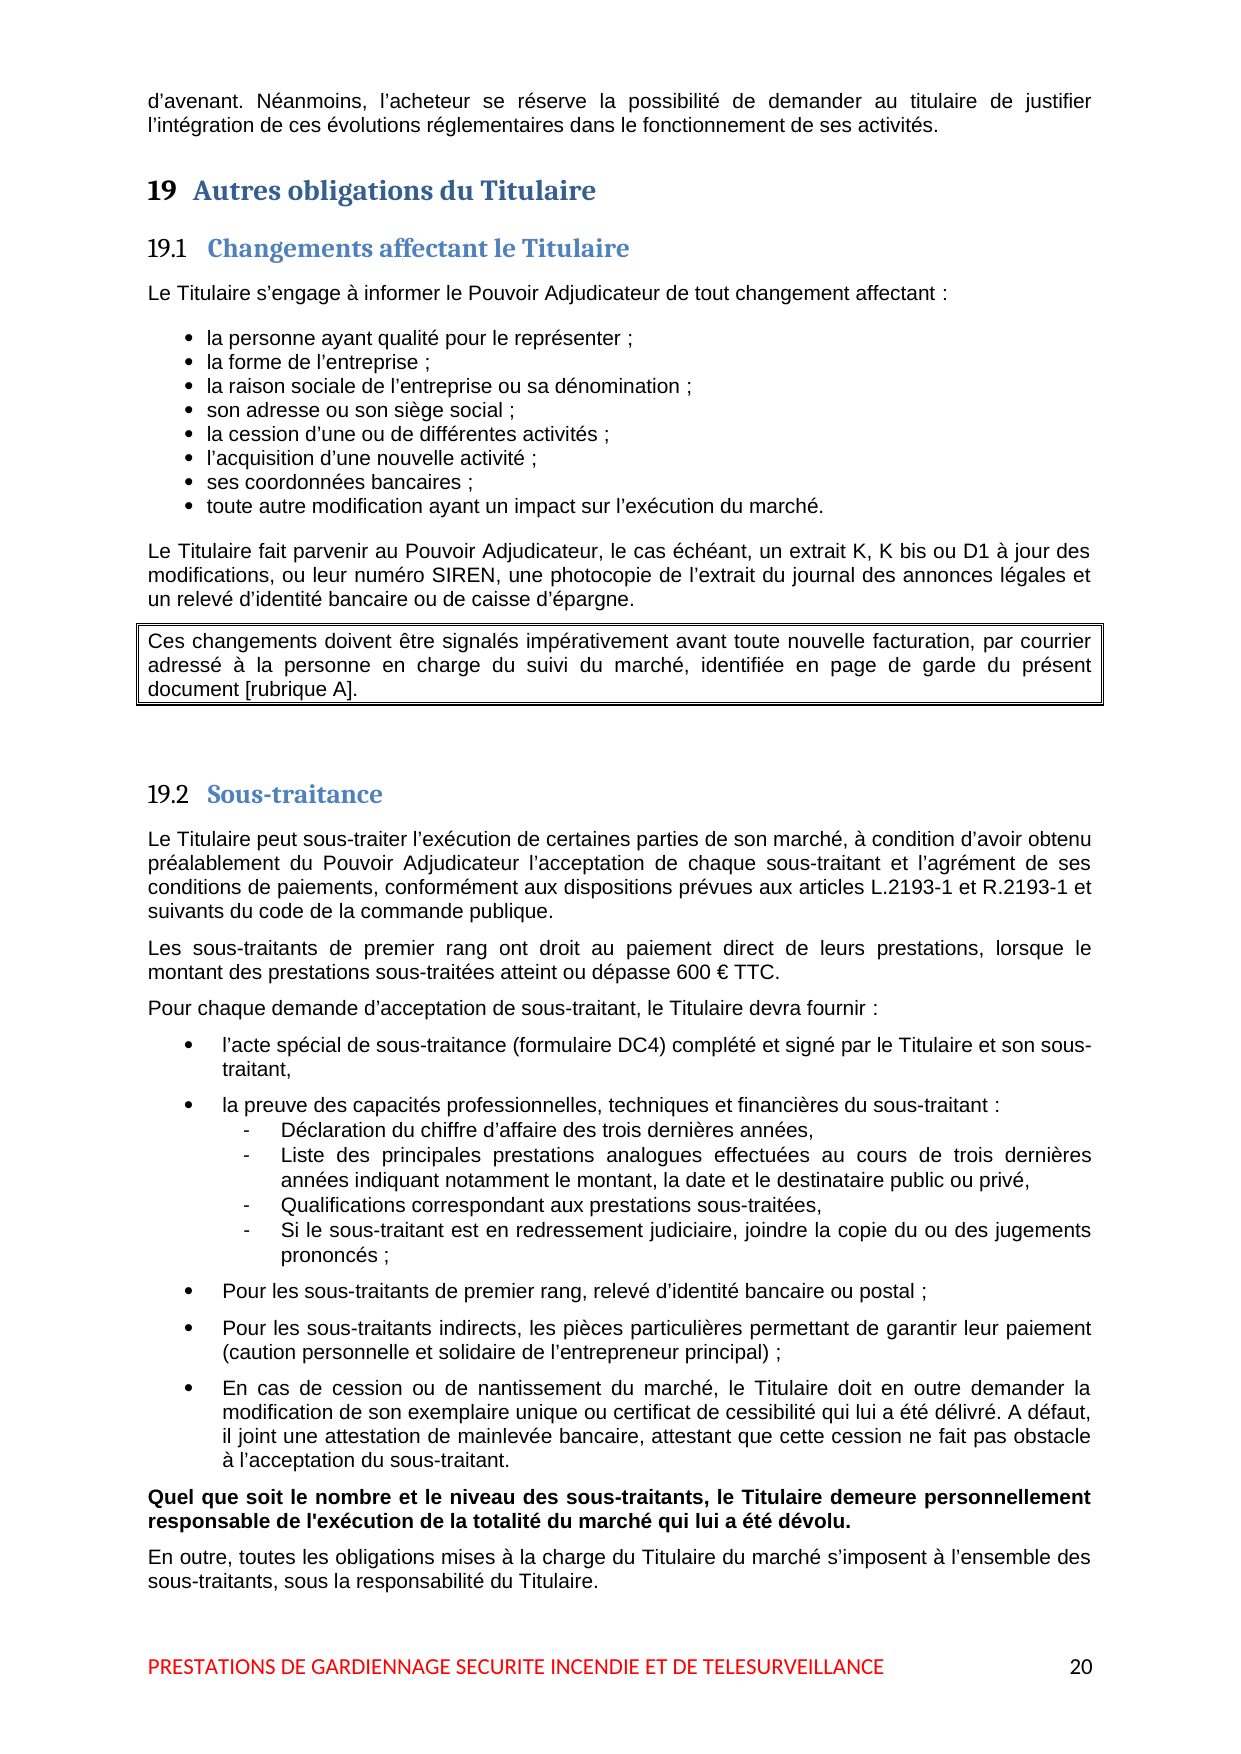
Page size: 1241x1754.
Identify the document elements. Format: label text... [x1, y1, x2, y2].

list la raison sociale de l’entreprise ou sa dénomination ; [185, 374, 1093, 398]
list Qualifications correspondant aux prestations sous-traitées, [243, 1192, 1093, 1217]
list En cas de cession ou de nantissement du marché, le Titulaire doit en outre demander la modification de son exemplaire unique ou certificat de cessibilité qui lui a été délivré. A défaut, il joint une attestation de mainlevée bancaire, attestant que cette cession ne fait pas obstacle à l’acceptation du sous-traitant. [185, 1376, 1093, 1472]
subtitle Sous-traitance [148, 779, 1093, 810]
list Déclaration du chiffre d’affaire des trois dernières années, [243, 1117, 1093, 1142]
list toute autre modification ayant un impact sur l’exécution du marché. [185, 494, 1093, 518]
list l’acquisition d’une nouvelle activité ; [185, 446, 1093, 470]
text Le Titulaire peut sous-traiter l’exécution de certaines parties de son marché, à condition d’avoir obtenu préalablement du Pouvoir Adjudicateur l’acceptation de chaque sous-traitant et l’agrément de ses conditions de paiements, conformément aux dispositions prévues aux articles L.2193-1 et R.2193-1 et suivants du code de la commande publique. [148, 827, 1093, 923]
list ses coordonnées bancaires ; [185, 470, 1093, 494]
list son adresse ou son siège social ; [185, 398, 1093, 422]
list Pour les sous-traitants de premier rang, relevé d’identité bancaire ou postal ; [185, 1279, 1093, 1303]
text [148, 89, 1093, 137]
list la cession d’une ou de différentes activités ; [185, 422, 1093, 446]
list Pour les sous-traitants indirects, les pièces particulières permettant de garantir leur paiement (caution personnelle et solidaire de l’entrepreneur principal) ; [185, 1316, 1093, 1364]
list Si le sous-traitant est en redressement judiciaire, joindre la copie du ou des jugements prononcés ; [243, 1217, 1093, 1267]
text Les sous-traitants de premier rang ont droit au paiement direct de leurs prestations, lorsque le montant des prestations sous-traitées atteint ou dépasse 600 € TTC. [148, 936, 1093, 983]
list la forme de l’entreprise ; [185, 350, 1093, 374]
text Ces changements doivent être signalés impérativement avant toute nouvelle facturation, par courrier adressé à la personne en charge du suivi du marché, identifiée en page de garde du présent document [rubrique A]. [139, 626, 1101, 702]
list Liste des principales prestations analogues effectuées au cours de trois dernières années indiquant notamment le montant, la date et le destinataire public ou privé, [243, 1142, 1093, 1192]
text Le Titulaire s’engage à informer le Pouvoir Adjudicateur de tout changement affectant : [148, 281, 1093, 305]
text Pour chaque demande d’acceptation de sous-traitant, le Titulaire devra fournir : [148, 996, 1093, 1020]
subtitle Changements affectant le Titulaire [148, 233, 1093, 264]
list la preuve des capacités professionnelles, techniques et financières du sous-traitant : [185, 1093, 1093, 1117]
text En outre, toutes les obligations mises à la charge du Titulaire du marché s’imposent à l’ensemble des sous-traitants, sous la responsabilité du Titulaire. [148, 1545, 1093, 1593]
subtitle Autres obligations du Titulaire [148, 174, 1093, 208]
list la personne ayant qualité pour le représenter ; [185, 326, 1093, 350]
text Le Titulaire fait parvenir au Pouvoir Adjudicateur, le cas échéant, un extrait K, K bis ou D1 à jour des modifications, ou leur numéro SIREN, une photocopie de l’extrait du journal des annonces légales et un relevé d’identité bancaire ou de caisse d’épargne. [148, 539, 1093, 611]
text Quel que soit le nombre et le niveau des sous-traitants, le Titulaire demeure personnellement responsable de l'exécution de la totalité du marché qui lui a été dévolu. [148, 1484, 1093, 1532]
list l’acte spécial de sous-traitance (formulaire DC4) complété et signé par le Titulaire et son sous-traitant, [185, 1032, 1093, 1080]
